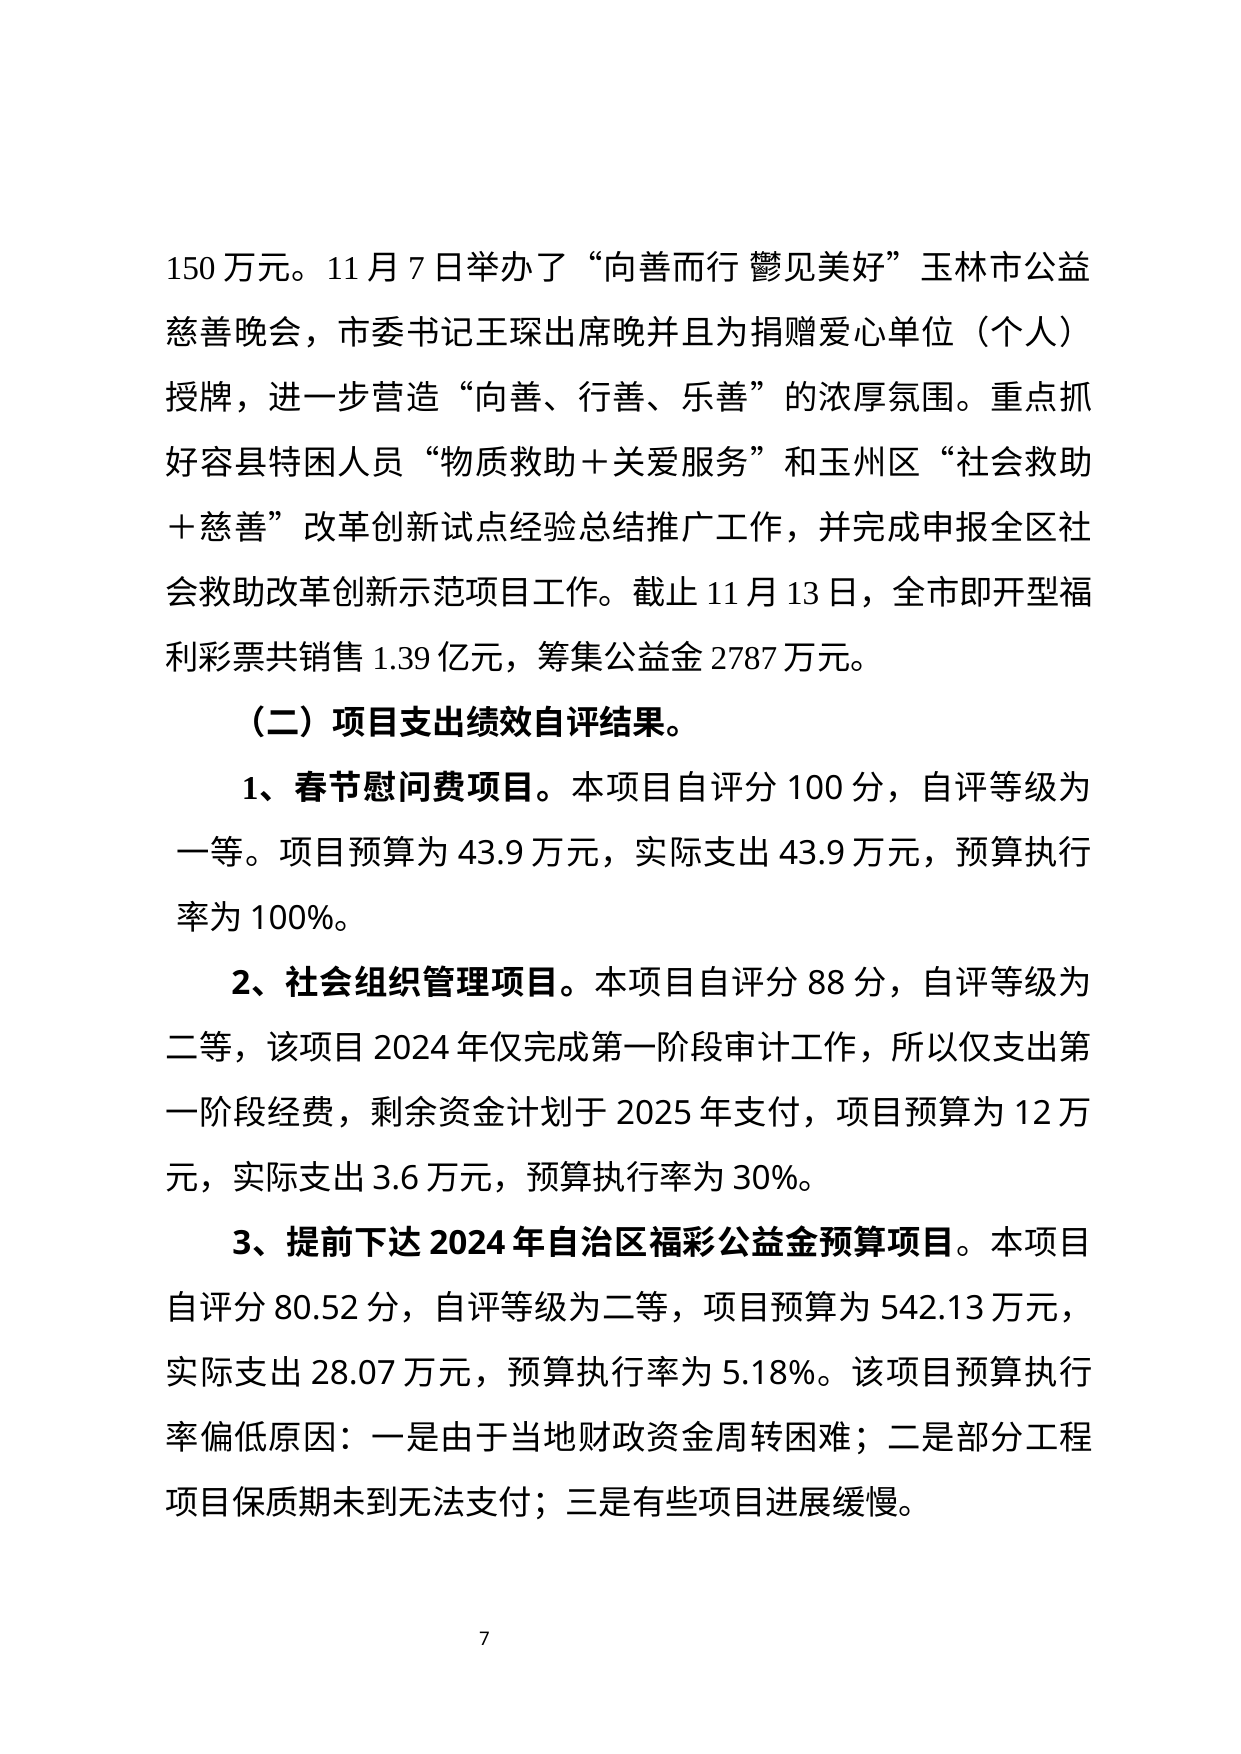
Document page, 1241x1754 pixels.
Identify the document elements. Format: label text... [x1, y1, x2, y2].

text 2、社会组织管理项目。本项目自评分88分，自评等级为二等，该项目2024年仅完成第一阶段审计工作，所以仅支出第一阶段经费，剩余资金计划于2025年支付，项目预算为12万元，实际支出3.6万元，预算执行率为30%。 [165, 948, 1092, 1208]
text 1、春节慰问费项目。本项目自评分100分，自评等级为一等。项目预算为43.9万元，实际支出43.9万元，预算执行率为100%。 [176, 753, 1092, 948]
text （二）项目支出绩效自评结果。 [165, 688, 1092, 753]
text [165, 233, 1092, 688]
text 3、提前下达2024年自治区福彩公益金预算项目。本项目自评分80.52分，自评等级为二等，项目预算为542.13万元，实际支出28.07万元，预算执行率为5.18%。该项目预算执行率偏低原因：一是由于当地财政资金周转困难；二是部分工程项目保质期未到无法支付；三是有些项目进展缓慢。 [165, 1208, 1092, 1533]
